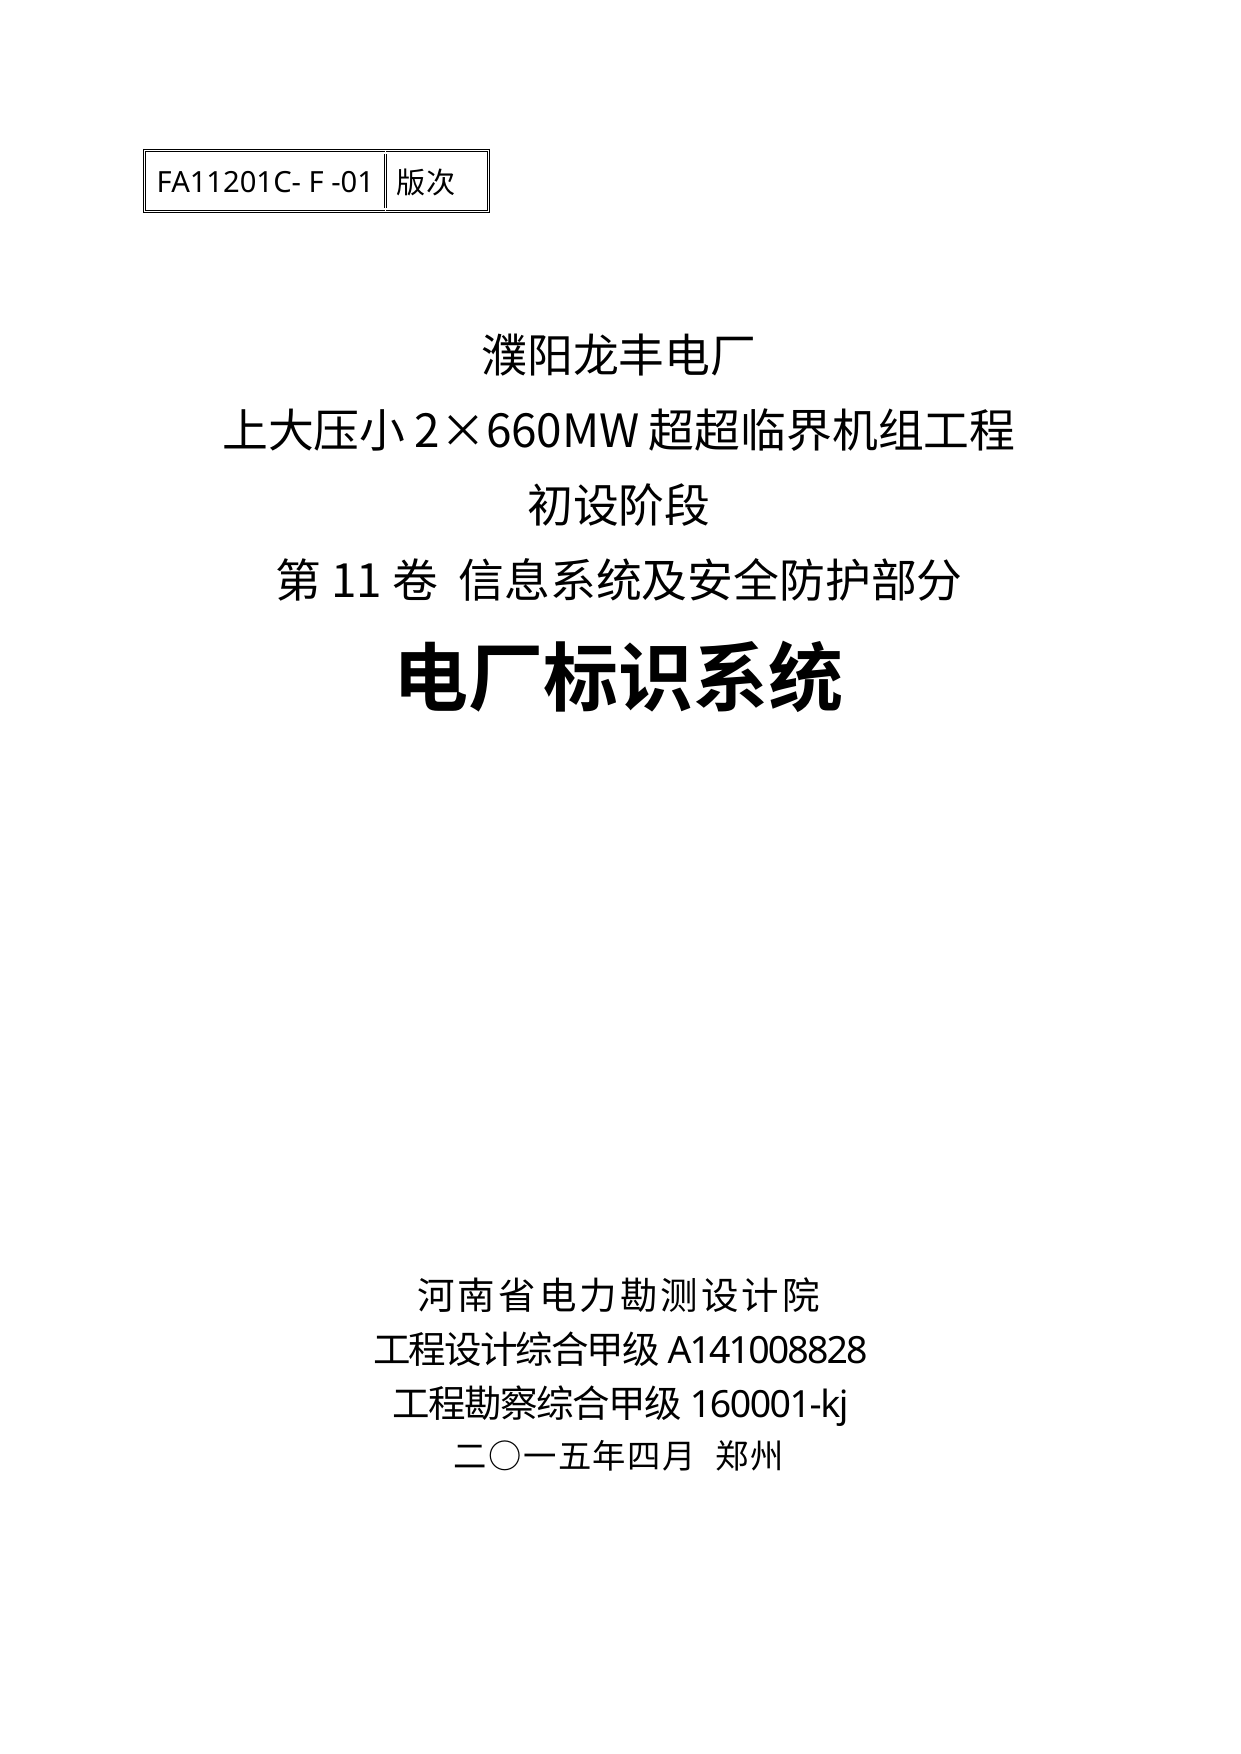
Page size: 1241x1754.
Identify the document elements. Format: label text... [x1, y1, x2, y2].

text 第 11 卷 信息系统及安全防护部分 [145, 538, 1092, 613]
table_header 版次 [385, 152, 487, 209]
text 濮阳龙丰电厂 [145, 313, 1092, 388]
text 河南省电力勘测设计院 [145, 1266, 1092, 1320]
text 二○一五年四月 郑州 [145, 1428, 1092, 1478]
text 工程设计综合甲级A141008828 [145, 1320, 1097, 1374]
text 初设阶段 [145, 463, 1092, 538]
text 上大压小2×660MW超超临界机组工程 [145, 388, 1092, 463]
table_header FA11201C- F -01 [146, 152, 385, 209]
text 电厂标识系统 [145, 645, 1092, 720]
text 工程勘察综合甲级160001-kj [145, 1374, 1097, 1428]
